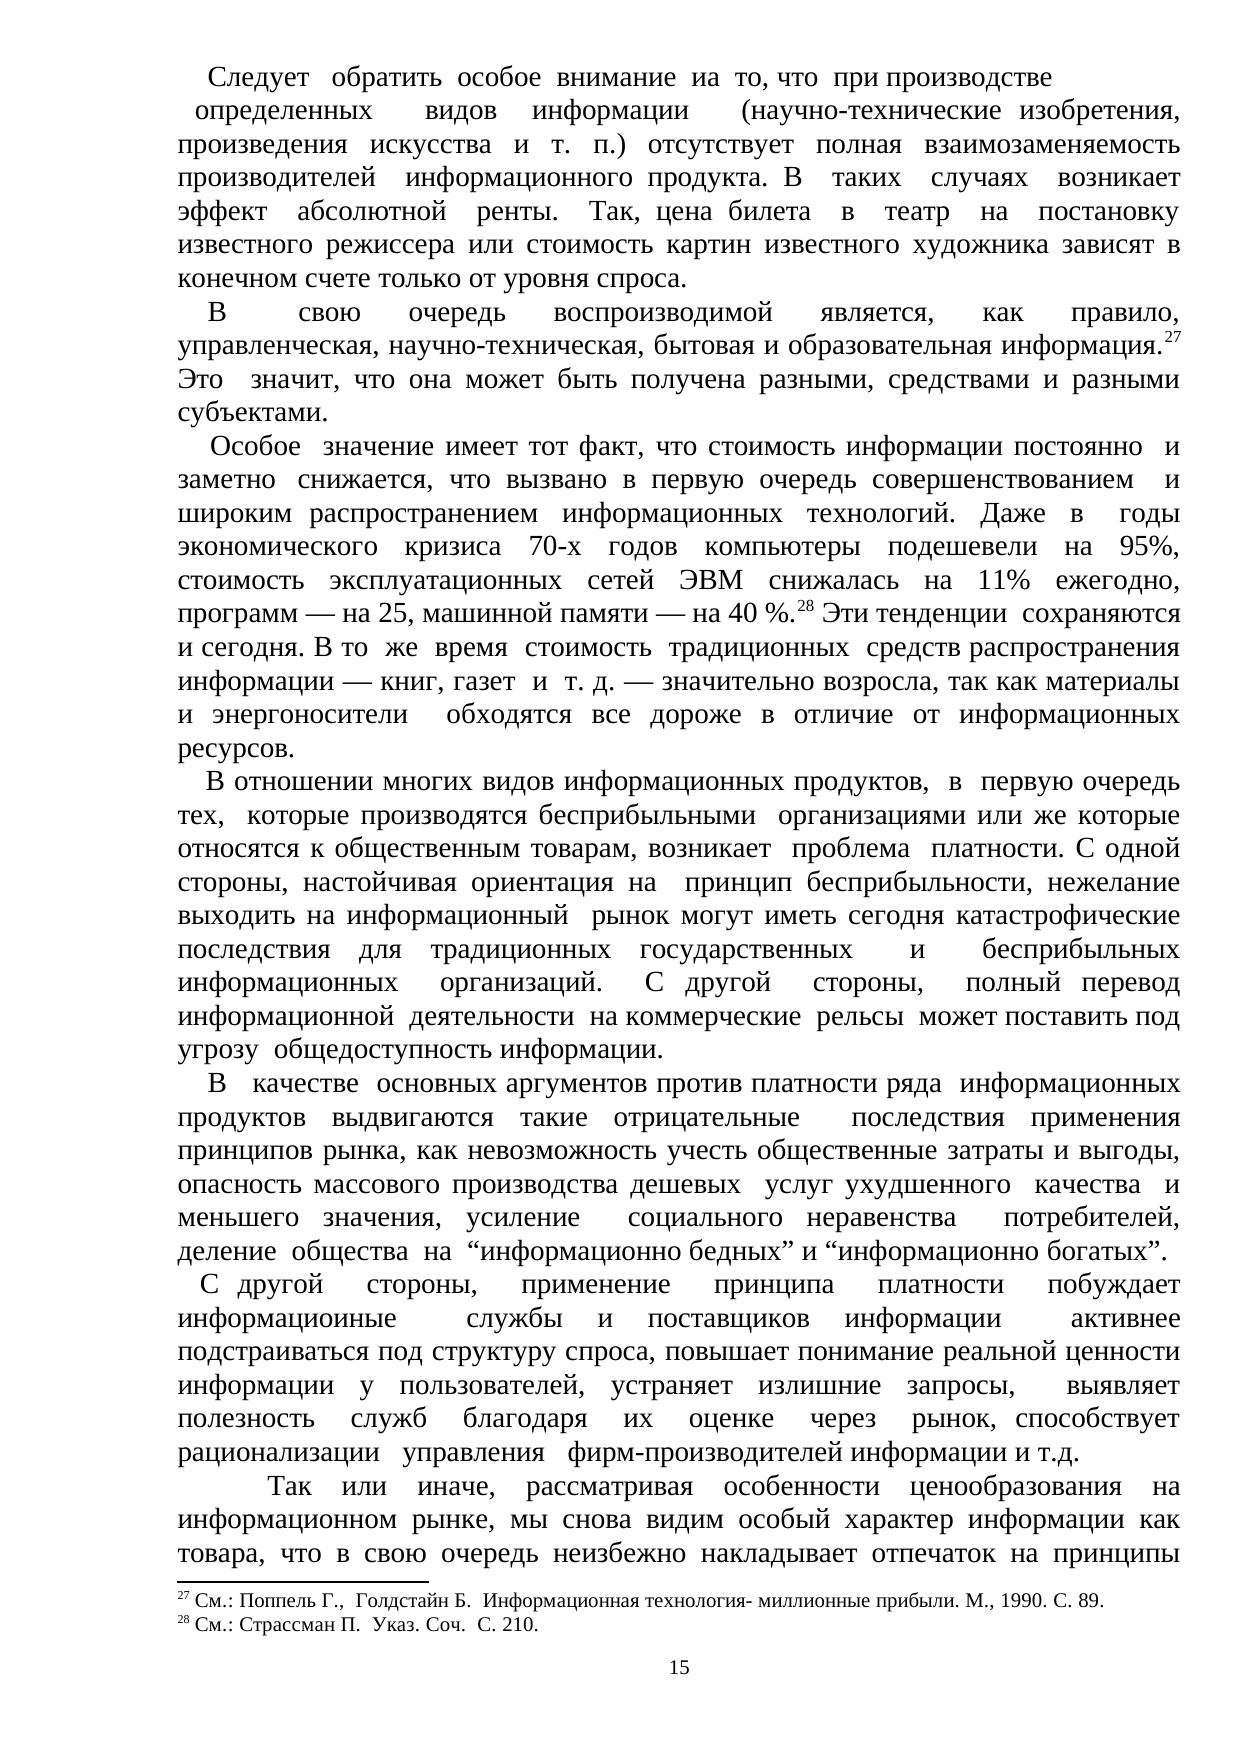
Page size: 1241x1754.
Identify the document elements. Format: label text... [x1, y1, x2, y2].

text определенных видов информации (научно-технические изобретения, произведения искусства и т. п.) отсутствует полная взаимозаменяемость производителей информационного продукта. В таких случаях возникает эффект абсолютной ренты. Так, цена билета в театр на постановку известного режиссера или стоимость картин известного художника зависят в конечном счете только от уровня спроса. [177, 93, 1181, 294]
text В свою очередь воспроизводимой является, как правило, управленческая, научно-техническая, бытовая и образовательная информация. Это значит, что она может быть получена разными, средствами и разными субъектами. [177, 294, 1181, 428]
text В качестве основных аргументов против платности ряда информационных продуктов выдвигаются такие отрицательные последствия применения принципов рынка, как невозможность учесть общественные затраты и выгоды, опасность массового производства дешевых услуг ухудшенного качества и меньшего значения, усиление социального неравенства потребителей, деление общества на “информационно бедных” и “информационно богатых”. [177, 1065, 1181, 1267]
text Следует обратить особое внимание иа то, что при производстве [207, 59, 1181, 93]
text С другой стороны, применение принципа платности побуждает информациоиные службы и поставщиков информации активнее подстраиваться под структуру спроса, повышает понимание реальной ценности информации у пользователей, устраняет излишние запросы, выявляет полезность служб благодаря их оценке через рынок, способствует рационализации управления фирм-производителей информации и т.д. [177, 1267, 1181, 1468]
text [177, 1468, 1181, 1568]
text В отношении многих видов информационных продуктов, в первую очередь тех, которые производятся бесприбыльными организациями или же которые относятся к общественным товарам, возникает проблема платности. С одной стороны, настойчивая ориентация на принцип бесприбыльности, нежелание выходить на информационный рынок могут иметь сегодня катастрофические последствия для традиционных государственных и бесприбыльных информационных организаций. С другой стороны, полный перевод информационной деятельности на коммерческие рельсы может поставить под угрозу общедоступность информации. [177, 763, 1181, 1065]
text Особое значение имеет тот факт, что стоимость информации постоянно и заметно снижается, что вызвано в первую очередь совершенствованием и широким распространением информационных технологий. Даже в годы экономического кризиса 70-х годов компьютеры подешевели на 95%, стоимость эксплуатационных сетей ЭВМ снижалась на 11% ежегодно, программ — на 25, машинной памяти — на 40 %. Эти тенденции сохраняются и сегодня. В то же время стоимость традиционных средств распространения информации — книг, газет и т. д. — значительно возросла, так как материалы и энергоносители обходятся все дороже в отличие от информационных ресурсов. [177, 428, 1181, 763]
